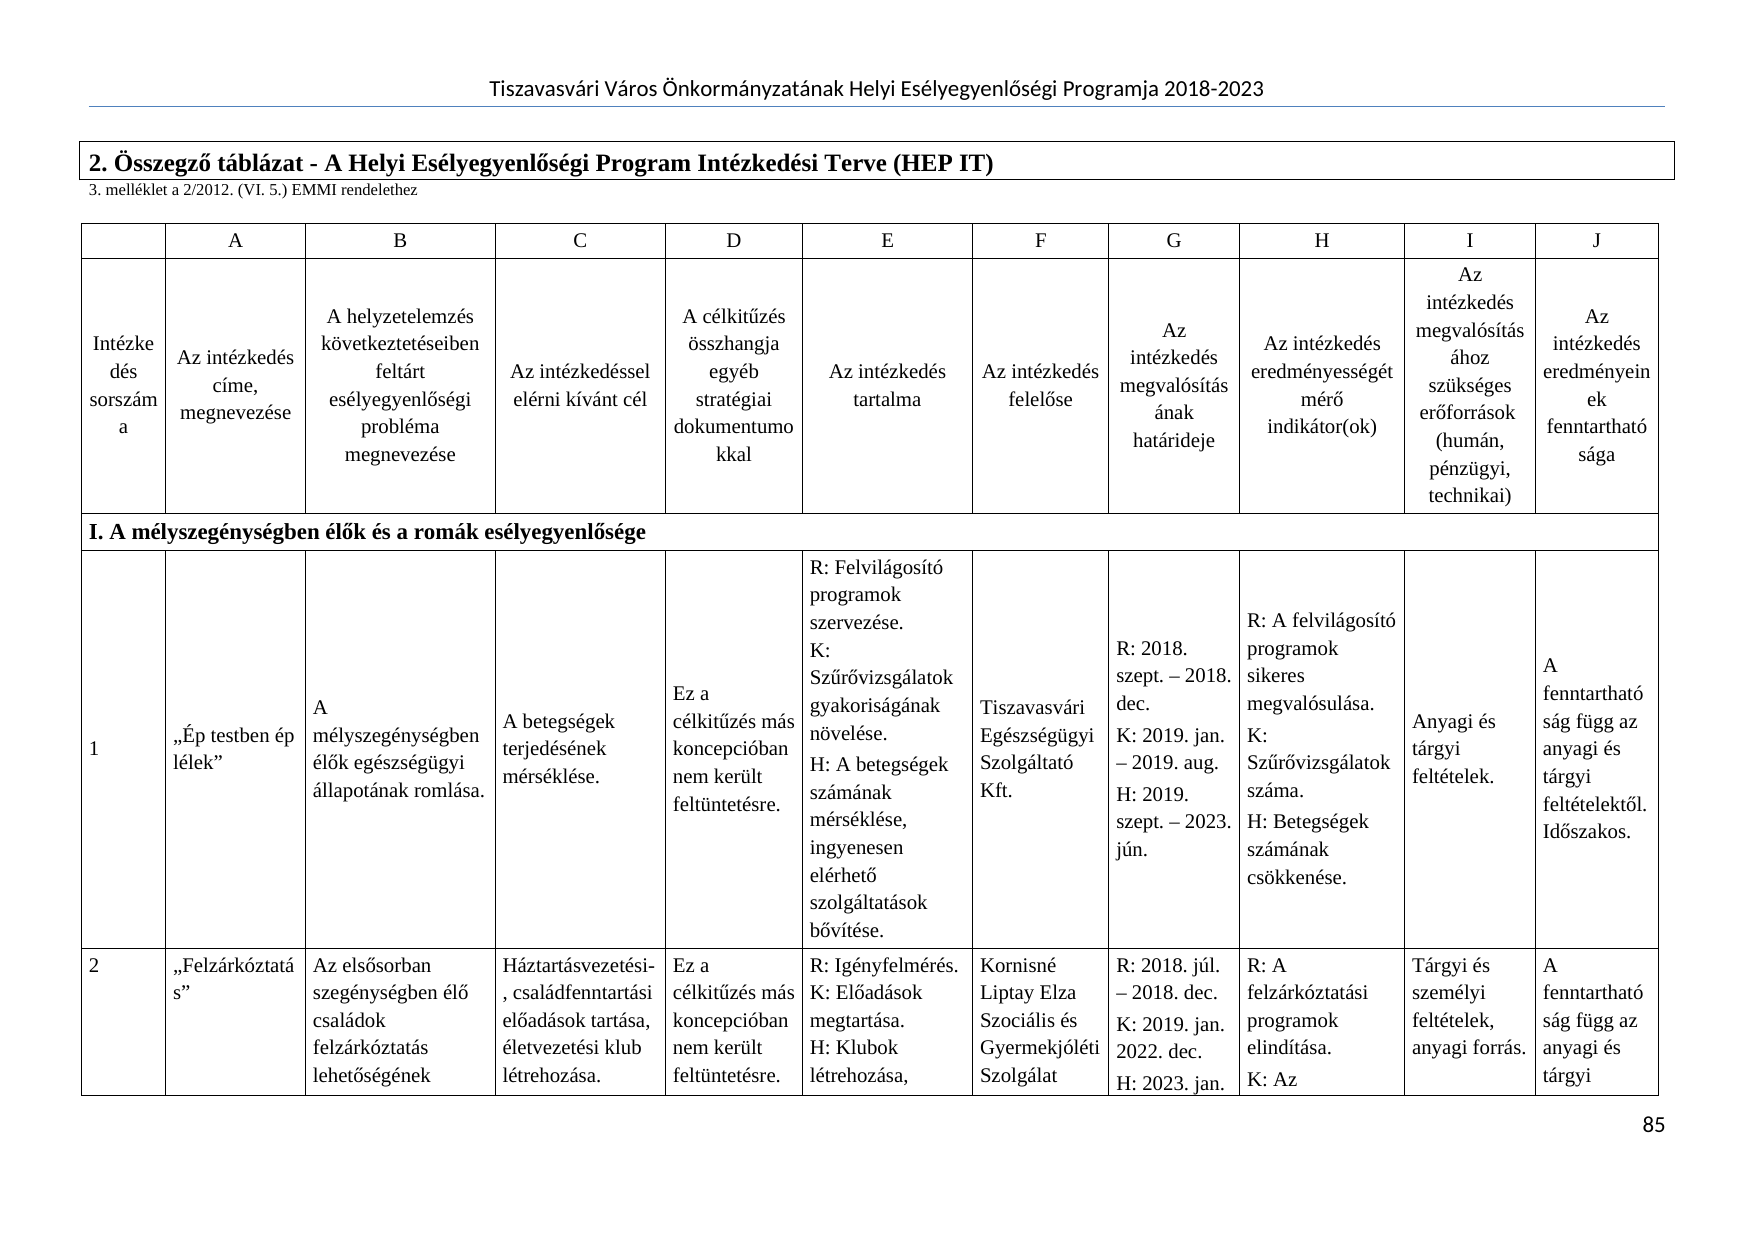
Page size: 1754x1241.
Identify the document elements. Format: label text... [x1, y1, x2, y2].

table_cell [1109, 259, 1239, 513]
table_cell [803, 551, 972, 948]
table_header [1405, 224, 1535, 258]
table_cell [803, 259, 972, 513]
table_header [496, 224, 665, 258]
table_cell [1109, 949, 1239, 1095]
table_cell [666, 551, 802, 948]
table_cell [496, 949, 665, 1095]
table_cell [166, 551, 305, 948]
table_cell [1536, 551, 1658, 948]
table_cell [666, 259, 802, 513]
subtitle 2. Összegző táblázat - A Helyi Esélyegyenlőségi Program Intézkedési Terve (HEP IT) [80, 142, 1674, 179]
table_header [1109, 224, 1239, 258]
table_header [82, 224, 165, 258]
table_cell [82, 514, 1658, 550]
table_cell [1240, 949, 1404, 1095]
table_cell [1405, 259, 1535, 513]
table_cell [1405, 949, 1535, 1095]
text 3. melléklet a 2/2012. (VI. 5.) EMMI rendelethez [89, 180, 1665, 199]
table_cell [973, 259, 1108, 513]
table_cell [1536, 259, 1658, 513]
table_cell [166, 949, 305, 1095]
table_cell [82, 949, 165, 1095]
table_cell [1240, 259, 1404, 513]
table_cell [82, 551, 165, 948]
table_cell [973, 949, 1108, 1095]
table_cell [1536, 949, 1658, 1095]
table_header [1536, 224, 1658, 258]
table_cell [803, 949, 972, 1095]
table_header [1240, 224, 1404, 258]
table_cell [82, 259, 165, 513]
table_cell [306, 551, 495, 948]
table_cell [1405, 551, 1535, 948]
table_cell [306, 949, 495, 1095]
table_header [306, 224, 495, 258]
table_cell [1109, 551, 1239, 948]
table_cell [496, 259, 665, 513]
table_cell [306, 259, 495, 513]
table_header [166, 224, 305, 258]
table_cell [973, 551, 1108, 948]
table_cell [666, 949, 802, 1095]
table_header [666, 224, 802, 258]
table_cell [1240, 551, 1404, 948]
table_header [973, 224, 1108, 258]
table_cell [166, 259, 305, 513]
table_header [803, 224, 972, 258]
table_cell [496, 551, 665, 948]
